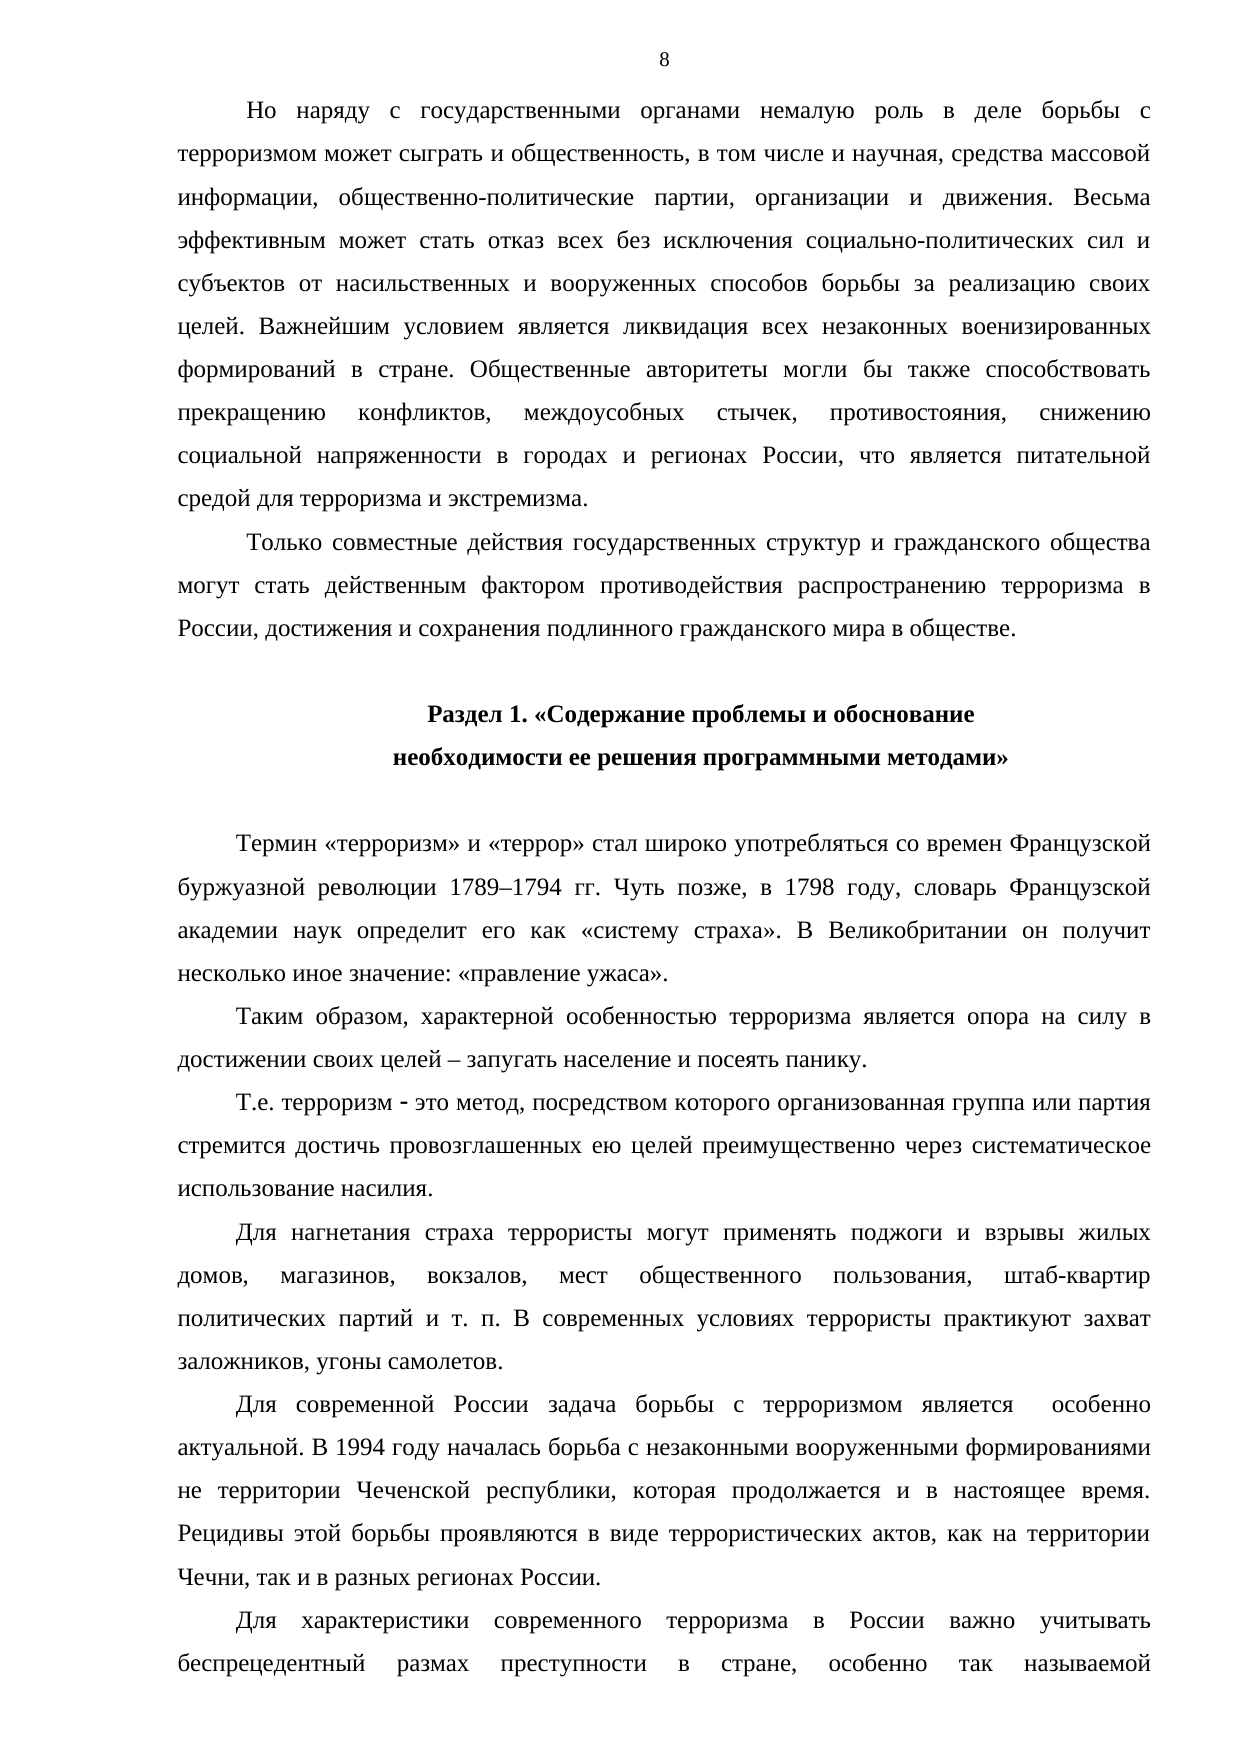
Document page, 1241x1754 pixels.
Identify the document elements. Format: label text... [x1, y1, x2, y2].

text Раздел 1. «Содержание проблемы и обоснование [250, 699, 1152, 728]
text Для нагнетания страха террористы могут применять поджоги и взрывы жилых домов, магазинов, вокзалов, мест общественного пользования, штаб-квартир политических партий и т. п. В современных условиях террористы практикуют захват заложников, угоны самолетов. [177, 1217, 1152, 1375]
text Таким образом, характерной особенностью терроризма является опора на силу в достижении своих целей – запугать население и посеять панику. [177, 1001, 1152, 1073]
text Т.е. терроризм это метод, посредством которого организованная группа или партия стремится достичь провозглашенных ею целей преимущественно через систематическое использование насилия. [177, 1087, 1152, 1202]
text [177, 1605, 1152, 1677]
text Для современной России задача борьбы с терроризмом является особенно актуальной. В 1994 году началась борьба с незаконными вооруженными формированиями не территории Чеченской республики, которая продолжается и в настоящее время. Рецидивы этой борьбы проявляются в виде террористических актов, как на территории Чечни, так и в разных регионах России. [177, 1389, 1152, 1590]
text необходимости ее решения программными методами» [250, 742, 1152, 771]
text Только совместные действия государственных структур и гражданского общества могут стать действенным фактором противодействия распространению терроризма в России, достижения и сохранения подлинного гражданского мира в обществе. [177, 527, 1152, 642]
text Но наряду с государственными органами немалую роль в деле борьбы с терроризмом может сыграть и общественность, в том числе и научная, средства массовой информации, общественно-политические партии, организации и движения. Весьма эффективным может стать отказ всех без исключения социально-политических сил и субъектов от насильственных и вооруженных способов борьбы за реализацию своих целей. Важнейшим условием является ликвидация всех незаконных военизированных формирований в стране. Общественные авторитеты могли бы также способствовать прекращению конфликтов, междоусобных стычек, противостояния, снижению социальной напряженности в городах и регионах России, что является питательной средой для терроризма и экстремизма. [177, 95, 1152, 512]
text Термин «терроризм» и «террор» стал широко употребляться со времен Французской буржуазной революции 1789–1794 гг. Чуть позже, в 1798 году, словарь Французской академии наук определит его как «систему страха». В Великобритании он получит несколько иное значение: «правление ужаса». [177, 828, 1152, 987]
